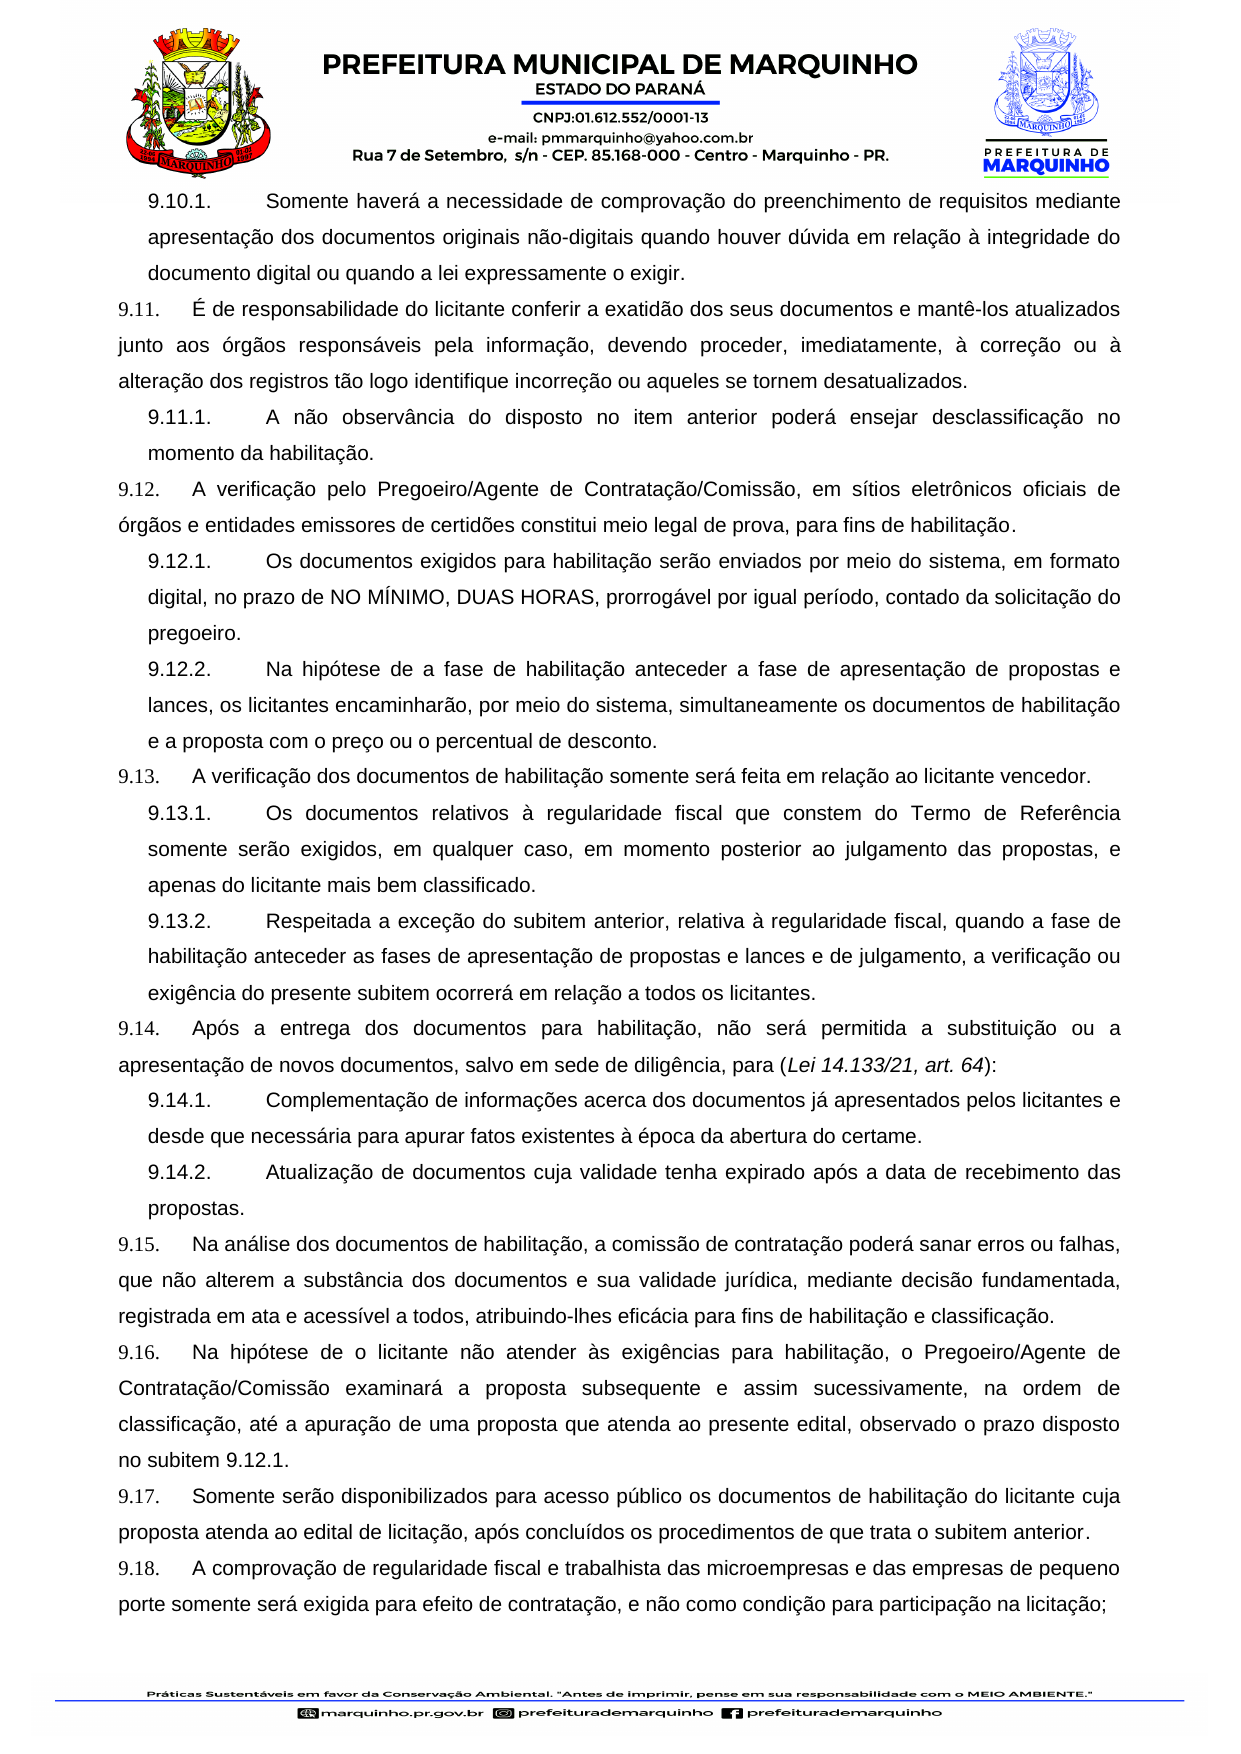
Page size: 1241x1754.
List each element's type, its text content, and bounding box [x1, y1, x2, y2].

text É de responsabilidade do licitante conferir a exatidão dos seus documentos e mantê-los atualizados junto aos órgãos responsáveis pela informação, devendo proceder, imediatamente, à correção ou à alteração dos registros tão logo identifique incorreção ou aqueles se tornem desatualizados. [118, 297, 1122, 393]
text Na análise dos documentos de habilitação, a comissão de contratação poderá sanar erros ou falhas, que não alterem a substância dos documentos e sua validade jurídica, mediante decisão fundamentada, registrada em ata e acessível a todos, atribuindo-lhes eﬁcácia para fins de habilitação e classificação. [118, 1232, 1122, 1328]
text Somente serão disponibilizados para acesso público os documentos de habilitação do licitante cuja proposta atenda ao edital de licitação, após concluídos os procedimentos de que trata o subitem anterior. [118, 1484, 1122, 1544]
text Após a entrega dos documentos para habilitação, não será permitida a substituição ou a apresentação de novos documentos, salvo em sede de diligência, para (Lei 14.133/21, art. 64): [118, 1016, 1122, 1076]
text A não observância do disposto no item anterior poderá ensejar desclassificação no momento da habilitação. [148, 405, 1122, 465]
text A verificação pelo Pregoeiro/Agente de Contratação/Comissão, em sítios eletrônicos oficiais de órgãos e entidades emissores de certidões constitui meio legal de prova, para fins de habilitação. [118, 477, 1122, 537]
text Os documentos relativos à regularidade fiscal que constem do Termo de Referência somente serão exigidos, em qualquer caso, em momento posterior ao julgamento das propostas, e apenas do licitante mais bem classificado. [148, 801, 1122, 896]
picture [31, 1673, 1208, 1736]
text Os documentos exigidos para habilitação serão enviados por meio do sistema, em formato digital, no prazo de NO MÍNIMO, DUAS HORAS, prorrogável por igual período, contado da solicitação do pregoeiro. [148, 549, 1122, 644]
text Atualização de documentos cuja validade tenha expirado após a data de recebimento das propostas. [148, 1160, 1122, 1220]
picture [60, 0, 1181, 203]
text A verificação dos documentos de habilitação somente será feita em relação ao licitante vencedor. [118, 764, 1122, 788]
text Na hipótese de a fase de habilitação anteceder a fase de apresentação de propostas e lances, os licitantes encaminharão, por meio do sistema, simultaneamente os documentos de habilitação e a proposta com o preço ou o percentual de desconto. [148, 657, 1122, 752]
text Na hipótese de o licitante não atender às exigências para habilitação, o Pregoeiro/Agente de Contratação/Comissão examinará a proposta subsequente e assim sucessivamente, na ordem de classificação, até a apuração de uma proposta que atenda ao presente edital, observado o prazo disposto no subitem 9.12.1. [118, 1340, 1122, 1472]
text Somente haverá a necessidade de comprovação do preenchimento de requisitos mediante apresentação dos documentos originais não-digitais quando houver dúvida em relação à integridade do documento digital ou quando a lei expressamente o exigir. [148, 189, 1122, 285]
text Complementação de informações acerca dos documentos já apresentados pelos licitantes e desde que necessária para apurar fatos existentes à época da abertura do certame. [148, 1088, 1122, 1148]
text Respeitada a exceção do subitem anterior, relativa à regularidade fiscal, quando a fase de habilitação anteceder as fases de apresentação de propostas e lances e de julgamento, a verificação ou exigência do presente subitem ocorrerá em relação a todos os licitantes. [148, 908, 1122, 1004]
text A comprovação de regularidade fiscal e trabalhista das microempresas e das empresas de pequeno porte somente será exigida para efeito de contratação, e não como condição para participação na licitação; [118, 1556, 1122, 1616]
